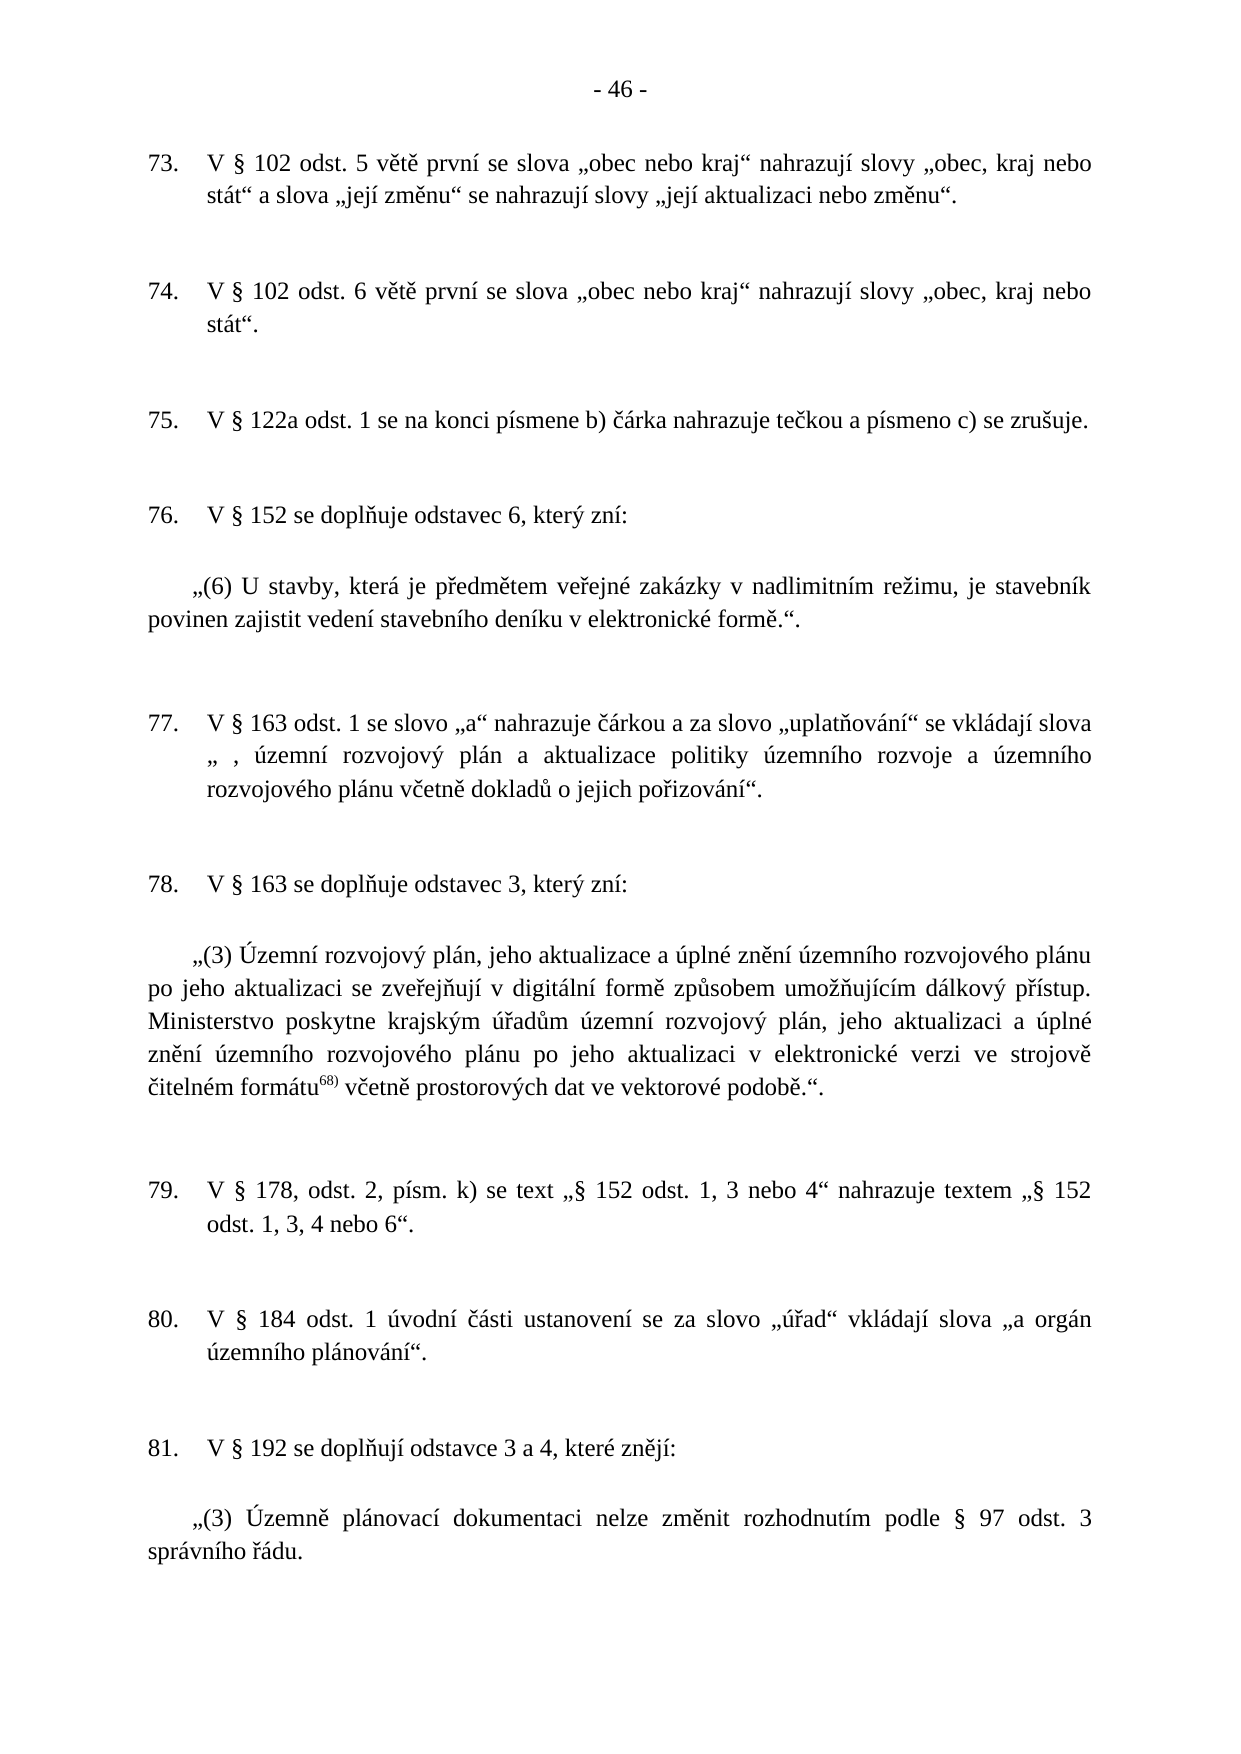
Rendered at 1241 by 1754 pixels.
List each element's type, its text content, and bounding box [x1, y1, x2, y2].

text V § 184 odst. 1 úvodní části ustanovení se za slovo „úřad“ vkládají slova „a orgán územního plánování“. [148, 1304, 1093, 1366]
text „(3) Územně plánovací dokumentaci nelze změnit rozhodnutím podle § 97 odst. 3 správního řádu. [148, 1503, 1093, 1565]
text V § 122a odst. 1 se na konci písmene b) čárka nahrazuje tečkou a písmeno c) se zrušuje. [148, 405, 1093, 433]
text V § 152 se doplňuje odstavec 6, který zní: [148, 500, 1093, 529]
text „(3) Územní rozvojový plán, jeho aktualizace a úplné znění územního rozvojového plánu po jeho aktualizaci se zveřejňují v digitální formě způsobem umožňujícím dálkový přístup. Ministerstvo poskytne krajským úřadům územní rozvojový plán, jeho aktualizaci a úplné znění územního rozvojového plánu po jeho aktualizaci v elektronické verzi ve strojově čitelném formátu68) včetně prostorových dat ve vektorové podobě.“. [148, 940, 1093, 1101]
text „(6) U stavby, která je předmětem veřejné zakázky v nadlimitním režimu, je stavebník povinen zajistit vedení stavebního deníku v elektronické formě.“. [148, 571, 1093, 632]
text V § 178, odst. 2, písm. k) se text „§ 152 odst. 1, 3 nebo 4“ nahrazuje textem „§ 152 odst. 1, 3, 4 nebo 6“. [148, 1176, 1093, 1237]
text V § 163 se doplňuje odstavec 3, který zní: [148, 869, 1093, 898]
text V § 192 se doplňují odstavce 3 a 4, které znějí: [148, 1433, 1093, 1461]
text V § 102 odst. 6 větě první se slova „obec nebo kraj“ nahrazují slovy „obec, kraj nebo stát“. [148, 276, 1093, 338]
text V § 163 odst. 1 se slovo „a“ nahrazuje čárkou a za slovo „uplatňování“ se vkládají slova „ , územní rozvojový plán a aktualizace politiky územního rozvoje a územního rozvojového plánu včetně dokladů o jejich pořizování“. [148, 708, 1093, 802]
text V § 102 odst. 5 větě první se slova „obec nebo kraj“ nahrazují slovy „obec, kraj nebo stát“ a slova „její změnu“ se nahrazují slovy „její aktualizaci nebo změnu“. [148, 148, 1093, 209]
